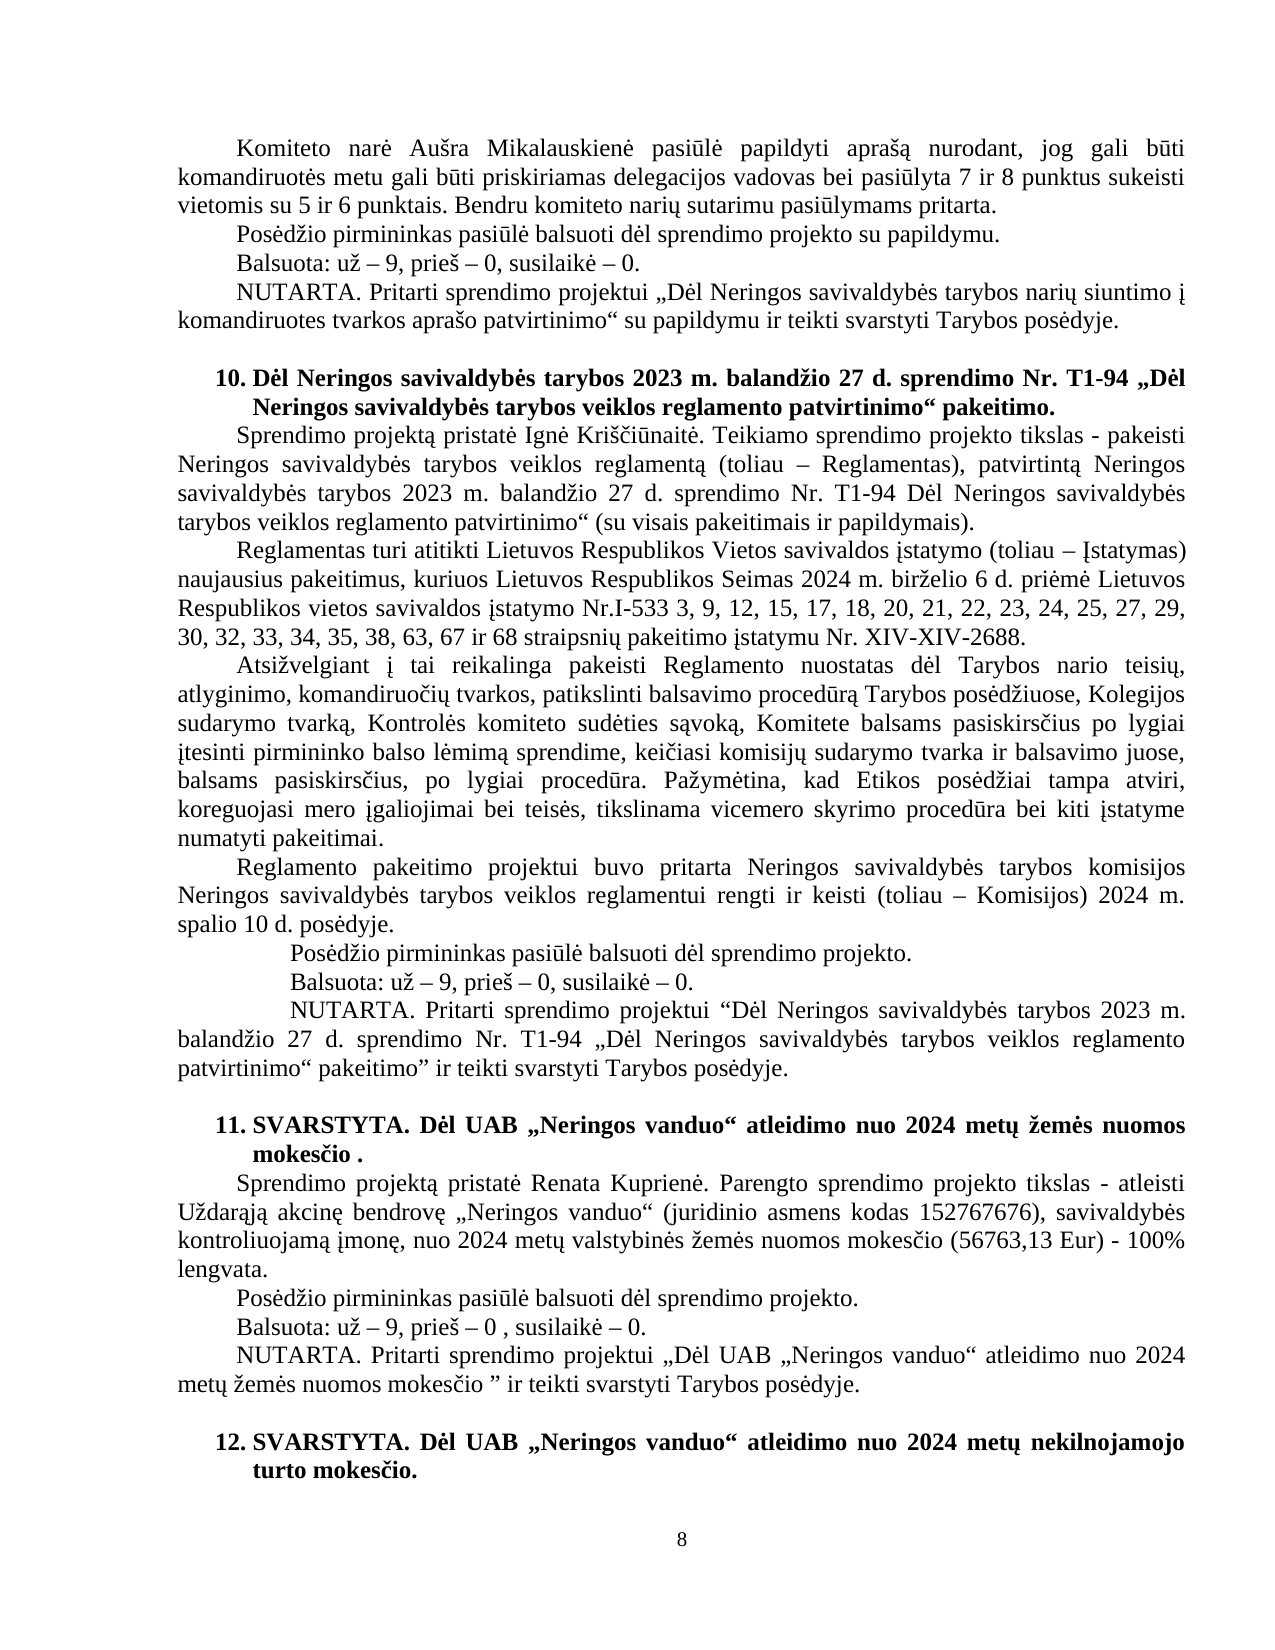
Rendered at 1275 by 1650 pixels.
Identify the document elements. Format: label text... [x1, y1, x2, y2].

list SVARSTYTA. Dėl UAB „Neringos vanduo“ atleidimo nuo 2024 metų žemės nuomos mokesčio . [215, 1110, 1186, 1168]
text Sprendimo projektą pristatė Ignė Kriščiūnaitė. Teikiamo sprendimo projekto tikslas - pakeisti Neringos savivaldybės tarybos veiklos reglamentą (toliau – Reglamentas), patvirtintą Neringos savivaldybės tarybos 2023 m. balandžio 27 d. sprendimo Nr. T1-94 Dėl Neringos savivaldybės tarybos veiklos reglamento patvirtinimo“ (su visais pakeitimais ir papildymais). [177, 420, 1186, 535]
text Balsuota: už – 9, prieš – 0, susilaikė – 0. [177, 248, 1186, 277]
text Posėdžio pirmininkas pasiūlė balsuoti dėl sprendimo projekto su papildymu. [177, 219, 1186, 248]
text NUTARTA. Pritarti sprendimo projektui “Dėl Neringos savivaldybės tarybos 2023 m. balandžio 27 d. sprendimo Nr. T1-94 „Dėl Neringos savivaldybės tarybos veiklos reglamento patvirtinimo“ pakeitimo” ir teikti svarstyti Tarybos posėdyje. [177, 995, 1186, 1082]
text NUTARTA. Pritarti sprendimo projektui „Dėl Neringos savivaldybės tarybos narių siuntimo į komandiruotes tvarkos aprašo patvirtinimo“ su papildymu ir teikti svarstyti Tarybos posėdyje. [177, 277, 1186, 334]
text Balsuota: už – 9, prieš – 0 , susilaikė – 0. [177, 1312, 1186, 1340]
text Balsuota: už – 9, prieš – 0, susilaikė – 0. [177, 967, 1186, 995]
text Reglamentas turi atitikti Lietuvos Respublikos Vietos savivaldos įstatymo (toliau – Įstatymas) naujausius pakeitimus, kuriuos Lietuvos Respublikos Seimas 2024 m. birželio 6 d. priėmė Lietuvos Respublikos vietos savivaldos įstatymo Nr.I-533 3, 9, 12, 15, 17, 18, 20, 21, 22, 23, 24, 25, 27, 29, 30, 32, 33, 34, 35, 38, 63, 67 ir 68 straipsnių pakeitimo įstatymu Nr. XIV-XIV-2688. [177, 535, 1186, 650]
text Sprendimo projektą pristatė Renata Kuprienė. Parengto sprendimo projekto tikslas - atleisti Uždarąją akcinę bendrovę „Neringos vanduo“ (juridinio asmens kodas 152767676), savivaldybės kontroliuojamą įmonę, nuo 2024 metų valstybinės žemės nuomos mokesčio (56763,13 Eur) - 100% lengvata. [177, 1168, 1186, 1283]
list SVARSTYTA. Dėl UAB „Neringos vanduo“ atleidimo nuo 2024 metų nekilnojamojo turto mokesčio. [215, 1427, 1186, 1484]
text Reglamento pakeitimo projektui buvo pritarta Neringos savivaldybės tarybos komisijos Neringos savivaldybės tarybos veiklos reglamentui rengti ir keisti (toliau – Komisijos) 2024 m. spalio 10 d. posėdyje. [177, 852, 1186, 938]
list Dėl Neringos savivaldybės tarybos 2023 m. balandžio 27 d. sprendimo Nr. T1-94 „Dėl Neringos savivaldybės tarybos veiklos reglamento patvirtinimo“ pakeitimo. [215, 363, 1186, 420]
text NUTARTA. Pritarti sprendimo projektui „Dėl UAB „Neringos vanduo“ atleidimo nuo 2024 metų žemės nuomos mokesčio ” ir teikti svarstyti Tarybos posėdyje. [177, 1340, 1186, 1398]
text Atsižvelgiant į tai reikalinga pakeisti Reglamento nuostatas dėl Tarybos nario teisių, atlyginimo, komandiruočių tvarkos, patikslinti balsavimo procedūrą Tarybos posėdžiuose, Kolegijos sudarymo tvarką, Kontrolės komiteto sudėties sąvoką, Komitete balsams pasiskirsčius po lygiai įtesinti pirmininko balso lėmimą sprendime, keičiasi komisijų sudarymo tvarka ir balsavimo juose, balsams pasiskirsčius, po lygiai procedūra. Pažymėtina, kad Etikos posėdžiai tampa atviri, koreguojasi mero įgaliojimai bei teisės, tikslinama vicemero skyrimo procedūra bei kiti įstatyme numatyti pakeitimai. [177, 650, 1186, 852]
text Posėdžio pirmininkas pasiūlė balsuoti dėl sprendimo projekto. [177, 938, 1186, 967]
text Posėdžio pirmininkas pasiūlė balsuoti dėl sprendimo projekto. [177, 1283, 1186, 1312]
text Komiteto narė Aušra Mikalauskienė pasiūlė papildyti aprašą nurodant, jog gali būti komandiruotės metu gali būti priskiriamas delegacijos vadovas bei pasiūlyta 7 ir 8 punktus sukeisti vietomis su 5 ir 6 punktais. Bendru komiteto narių sutarimu pasiūlymams pritarta. [177, 133, 1186, 219]
